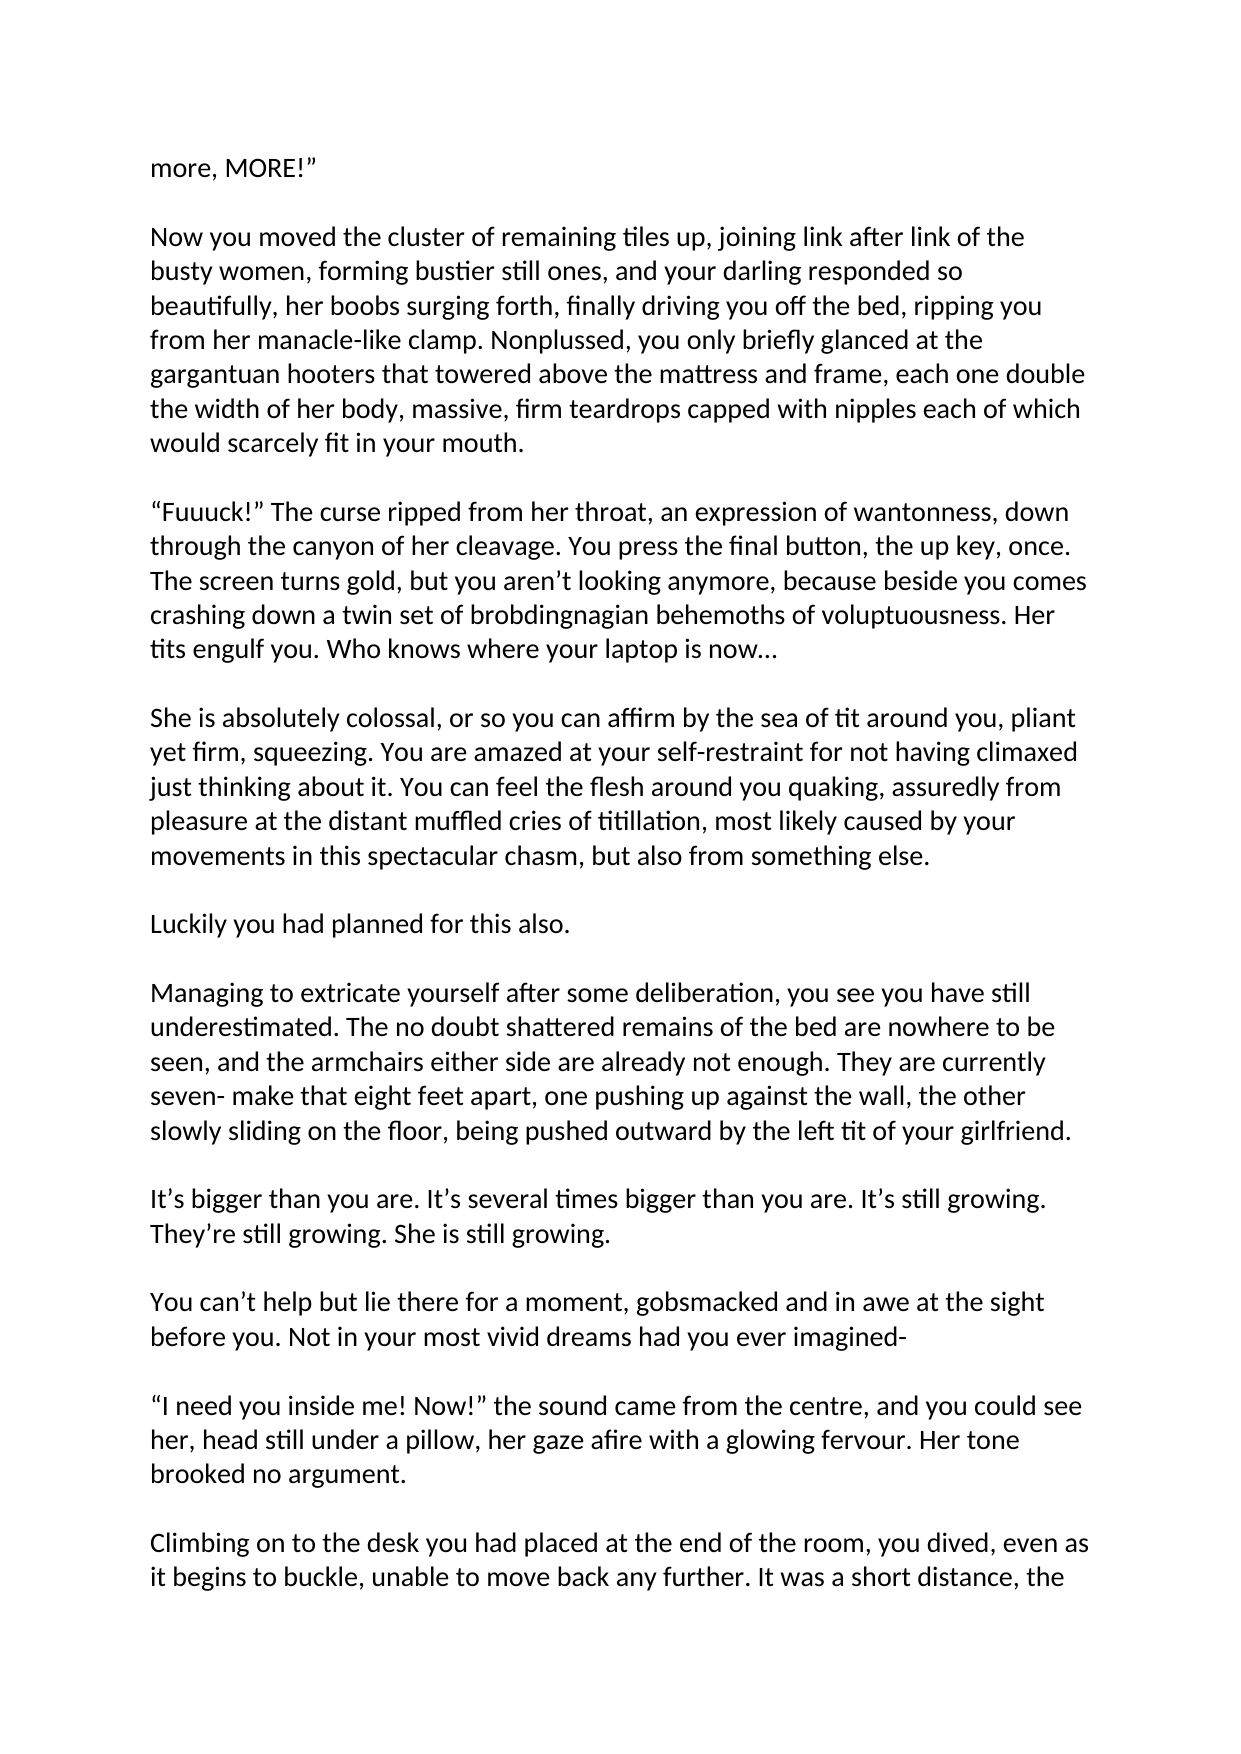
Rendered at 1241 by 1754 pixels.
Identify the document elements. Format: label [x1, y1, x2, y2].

text [150, 150, 1090, 1594]
